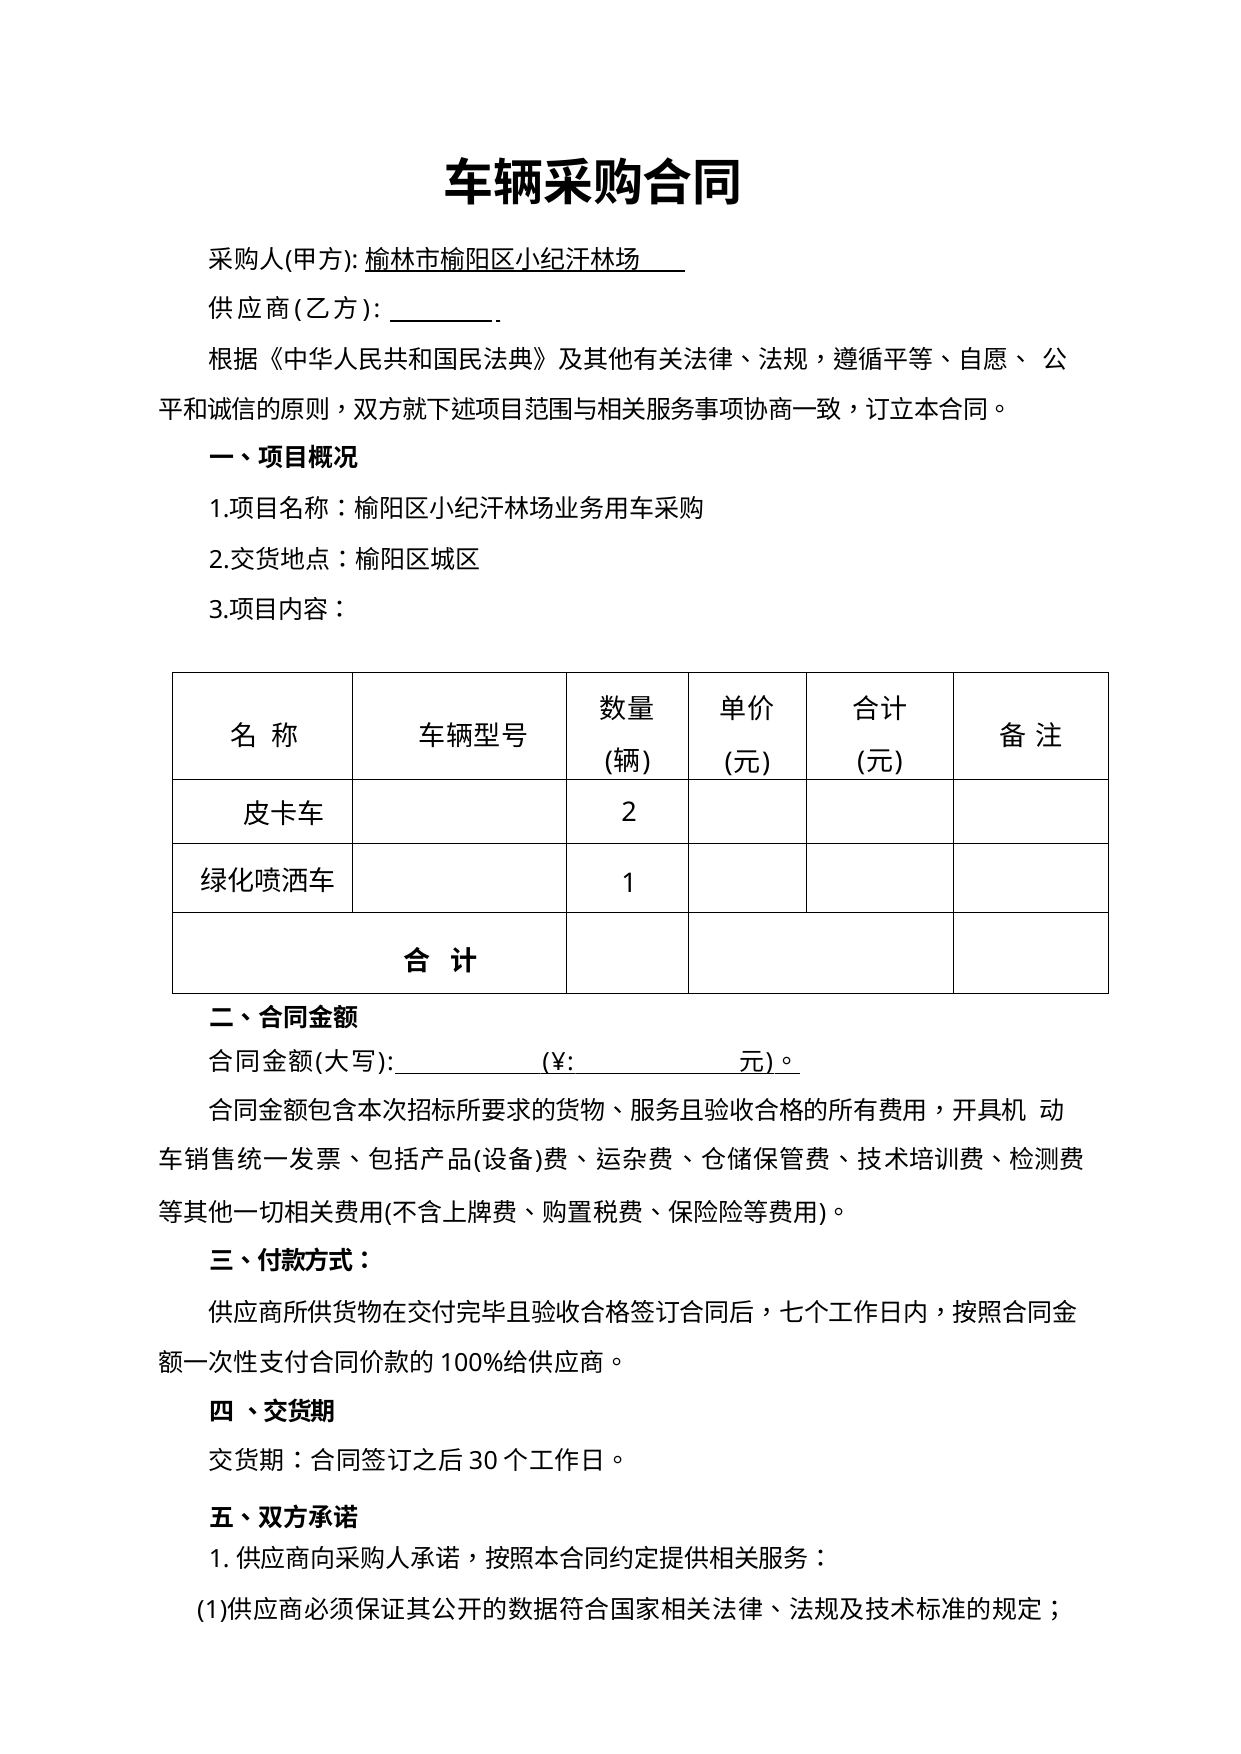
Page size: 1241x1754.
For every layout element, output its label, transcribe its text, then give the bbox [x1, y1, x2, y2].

table_cell [567, 913, 688, 993]
text 合同金额(大写): (¥: 元)。 [208, 1046, 1093, 1077]
table_header 数量 (辆) [567, 673, 688, 779]
table_cell [954, 913, 1108, 993]
table_header 车辆型号 [353, 673, 566, 779]
table_cell [954, 844, 1108, 912]
text 供应商所供货物在交付完毕且验收合格签订合同后，七个工作日内，按照合同金额一次性支付合同价款的100%给供应商。 [158, 1292, 1090, 1379]
table_cell [353, 780, 566, 843]
table_cell [954, 780, 1108, 843]
text 1.项目名称：榆阳区小纪汗林场业务用车采购 [208, 492, 1093, 524]
table_cell 绿化喷洒车 [173, 844, 352, 912]
table_cell 合 计 [173, 913, 566, 993]
table_cell [353, 844, 566, 912]
text 交货期：合同签订之后30个工作日。 [208, 1445, 1093, 1476]
table_cell 1 [567, 844, 688, 912]
table_cell 2 [567, 780, 688, 843]
table_cell [807, 780, 953, 843]
table_cell [689, 913, 953, 993]
table_cell [689, 780, 806, 843]
table_header 备 注 [954, 673, 1108, 779]
text 三、付款方式： [209, 1245, 1093, 1276]
table_cell [807, 844, 953, 912]
text 1. 供应商向采购人承诺，按照本合同约定提供相关服务： [208, 1542, 1093, 1573]
table_cell [689, 844, 806, 912]
text 供应商(乙方): [208, 293, 1093, 324]
text 采购人(甲方): 榆林市榆阳区小纪汗林场 [208, 242, 1093, 275]
text 3.项目内容： [208, 594, 1093, 625]
table_header 名 称 [173, 673, 352, 779]
text 二、合同金额 [209, 994, 1093, 1033]
text 四 、交货期 [209, 1395, 1093, 1426]
text 合同金额包含本次招标所要求的货物、服务且验收合格的所有费用，开具机 动车销售统一发票、包括产品(设备)费、运杂费、仓储保管费、技术培训费、检测费等其他一切相关费用(不含上牌费、购置税费、保险险等费用)。 [158, 1093, 1090, 1229]
text 一、项目概况 [209, 442, 1093, 473]
table_header 合计 (元) [807, 673, 953, 779]
text 五、双方承诺 [209, 1501, 1093, 1532]
text 车辆采购合同 [148, 148, 1093, 214]
table_header 单价 (元) [689, 673, 806, 779]
text (1)供应商必须保证其公开的数据符合国家相关法律、法规及技术标准的规定； [158, 1592, 1090, 1626]
text 2.交货地点：榆阳区城区 [208, 543, 1093, 576]
table_cell 皮卡车 [173, 780, 352, 843]
text 根据《中华人民共和国民法典》及其他有关法律、法规，遵循平等、自愿、 公平和诚信的原则，双方就下述项目范围与相关服务事项协商一致，订立本合同。 [158, 342, 1090, 426]
